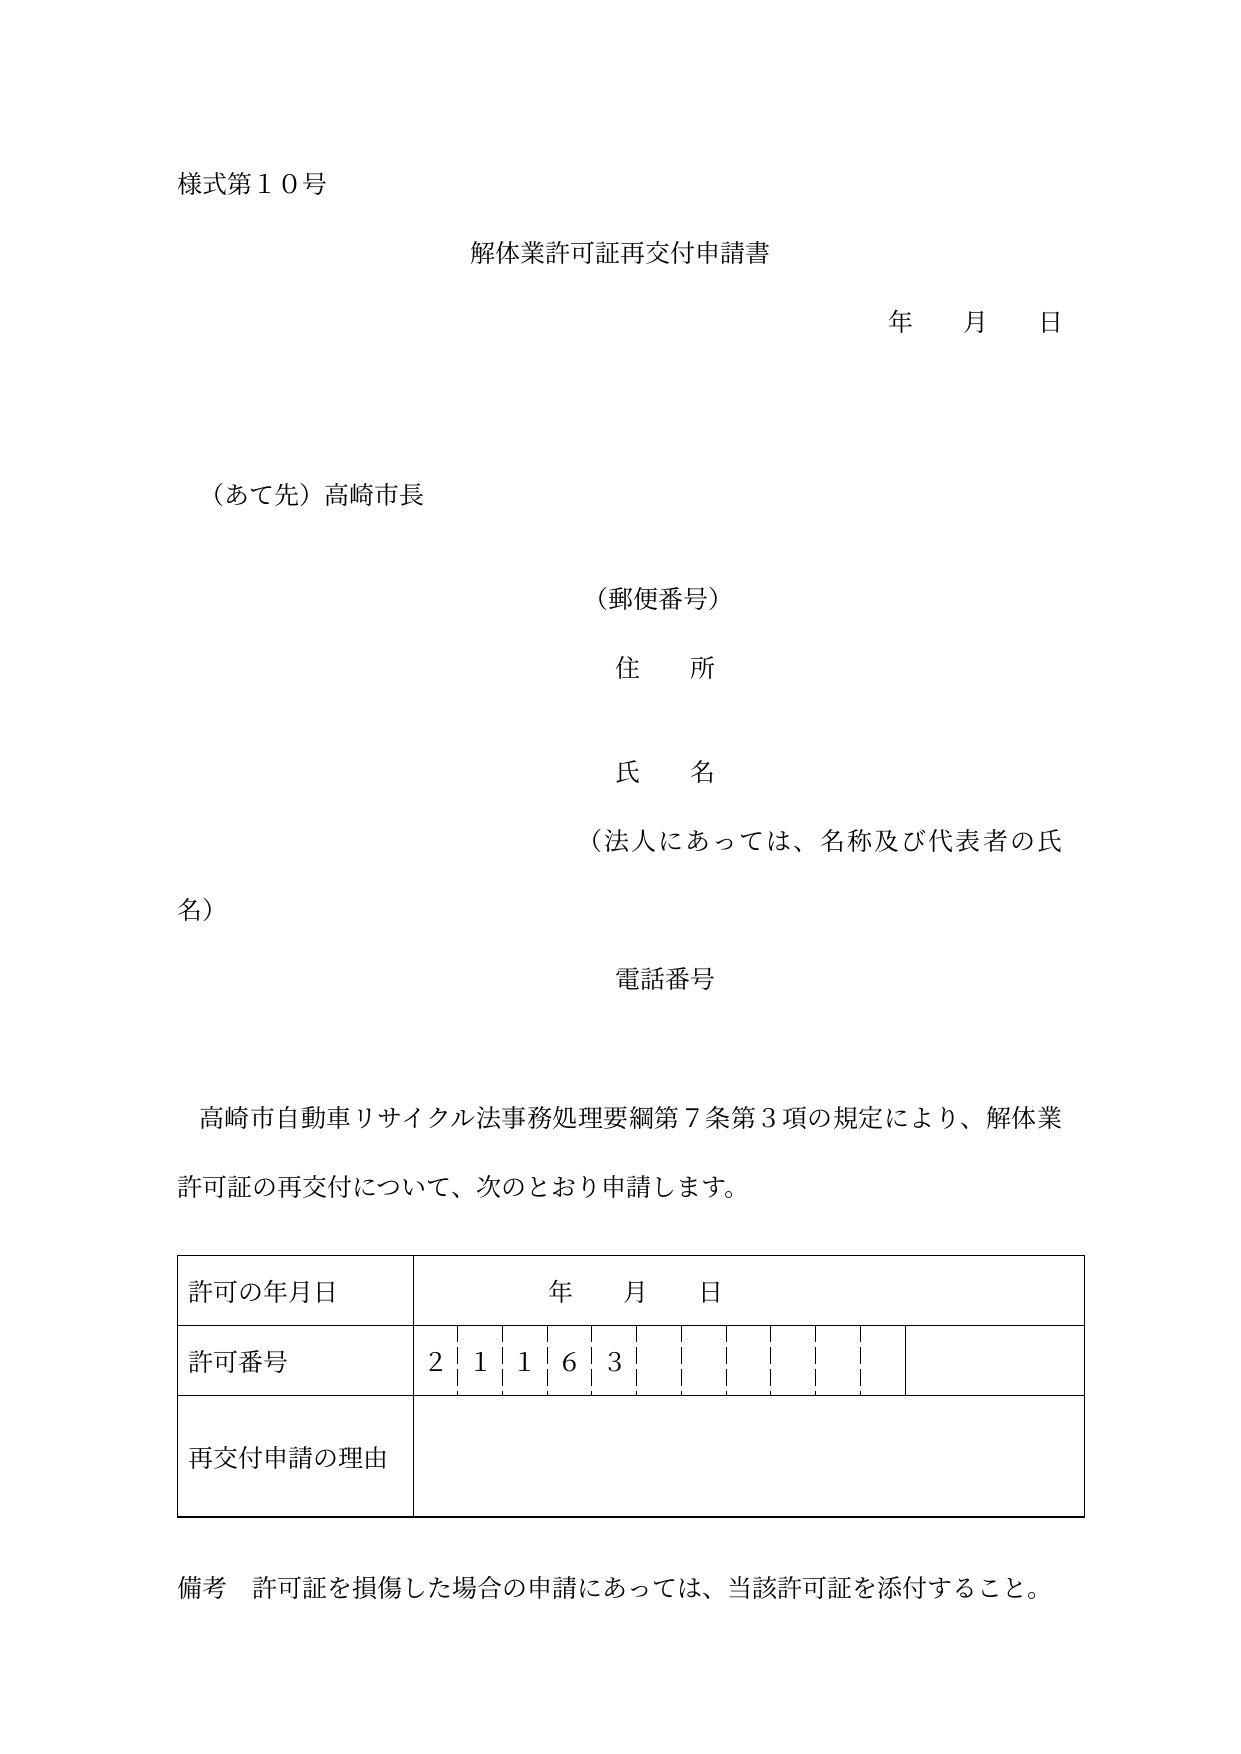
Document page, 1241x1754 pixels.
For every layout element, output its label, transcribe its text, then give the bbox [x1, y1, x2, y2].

table_cell [414, 1396, 1084, 1516]
table_cell [726, 1326, 771, 1395]
text 高崎市自動車リサイクル法事務処理要綱第７条第３項の規定により、解体業許可証の再交付について、次のとおり申請します。 [177, 1082, 1063, 1220]
text （法人にあっては、名称及び代表者の氏名） [177, 805, 1063, 944]
text 備考 許可証を損傷した場合の申請にあっては、当該許可証を添付すること。 [177, 1552, 1063, 1621]
table_cell [637, 1326, 681, 1395]
table_cell [681, 1326, 726, 1395]
text 氏 名 [177, 736, 1063, 805]
text 年 月 日 [177, 287, 1063, 356]
table_header 許可の年月日 [178, 1256, 413, 1325]
table_header 年 月 日 [414, 1256, 1084, 1325]
table_cell [771, 1326, 816, 1395]
table_cell ３ [592, 1326, 637, 1395]
table_cell ２ [414, 1326, 458, 1395]
table_cell １ [503, 1326, 547, 1395]
text 電話番号 [177, 944, 1063, 1013]
text （あて先）高崎市長 [177, 459, 1063, 529]
text 様式第１０号 [177, 148, 1063, 217]
table_cell [906, 1326, 1084, 1395]
table_cell 再交付申請の理由 [178, 1396, 413, 1516]
table_cell １ [458, 1326, 502, 1395]
table_cell [860, 1326, 905, 1395]
table_cell ６ [547, 1326, 592, 1395]
text 住 所 [177, 632, 1063, 702]
table_cell [816, 1326, 860, 1395]
text （郵便番号） [177, 563, 1063, 632]
table_header 解体業許可証再交付申請書 [414, 218, 826, 287]
table_cell 許可番号 [178, 1326, 413, 1395]
